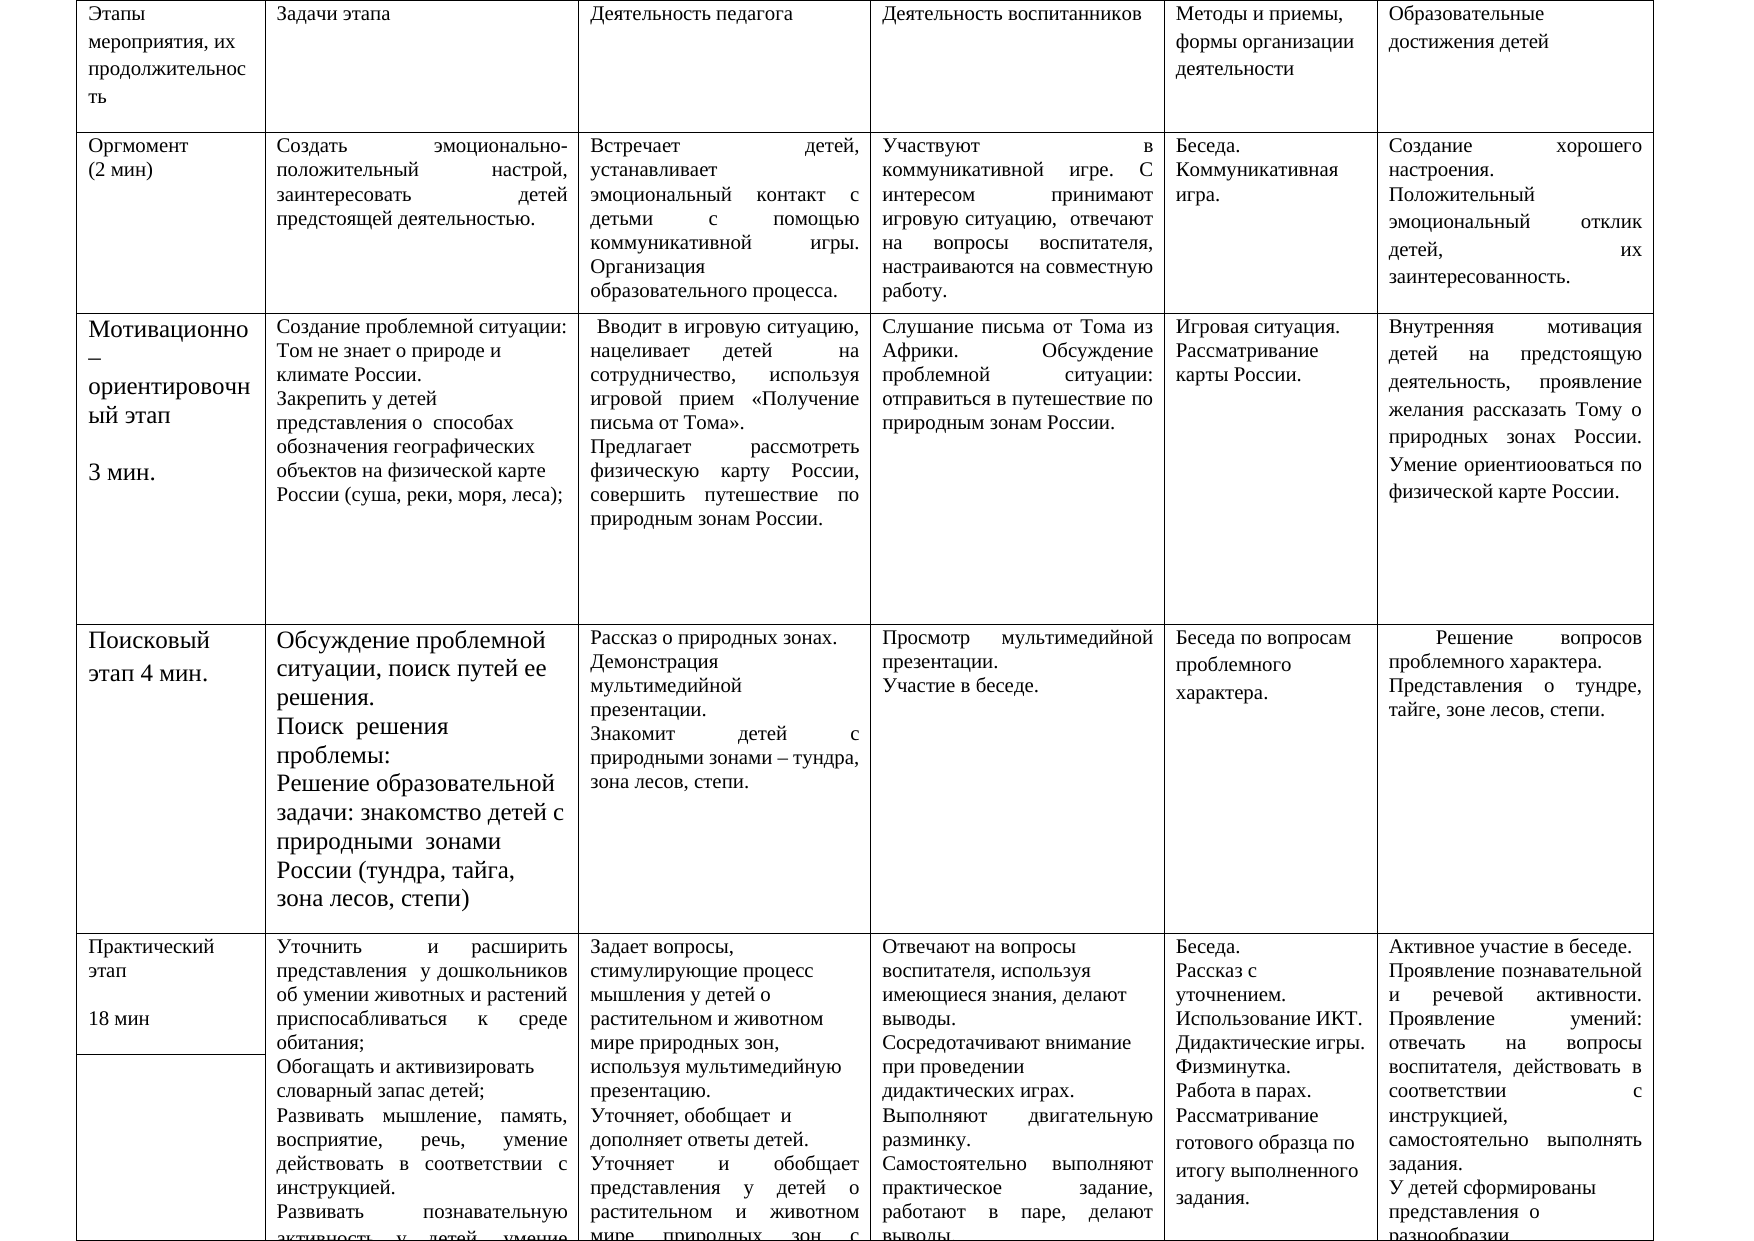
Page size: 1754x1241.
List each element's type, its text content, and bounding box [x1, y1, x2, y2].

table_cell Создание проблемной ситуации: Том не знает о природе и климате России. Закрепить у детей представления о способах обозначения географических объектов на физической карте России (суша, реки, моря, леса); [266, 314, 578, 624]
table_cell Уточнить и расширить представления у дошкольников об умении животных и растений приспосабливаться к среде обитания; Обогащать и активизировать словарный запас детей; Развивать мышление, память, восприятие, речь, умение действовать в соответствии с инструкцией. Развивать познавательную активность у детей, умение анализировать изученный материал, действовать в соответствии с инструкцией, работать в паре. [266, 934, 578, 1240]
table_cell Просмотр мультимедийной презентации. Участие в беседе. [871, 625, 1164, 933]
table_cell Участвуют в коммуникативной игре. С интересом принимают игровую ситуацию, отвечают на вопросы воспитателя, настраиваются на совместную работу. [871, 133, 1164, 313]
table_cell Решение вопросов проблемного характера. Представления о тундре, тайге, зоне лесов, степи. [1378, 625, 1653, 933]
table_header Задачи этапа [266, 1, 578, 132]
table_cell Активное участие в беседе. Проявление познавательной и речевой активности. Проявление умений: отвечать на вопросы воспитателя, действовать в соответствии с инструкцией, самостоятельно выполнять задания. У детей сформированы представления о разнообразии растительного и животного мира России. Дети имеют представления о приспособлении растений и животных к климатическим условиям природных зон. Проявление умения действовать в соответствии с инструкцией, работать в паре. Дети имеют представления о разнообразии растительного и животного мира природных зон (тундра, зона лесов, степи); [1378, 934, 1653, 1240]
table_header Этапы мероприятия, их продолжительность [77, 1, 265, 132]
table_cell Оргмомент (2 мин) [77, 133, 265, 313]
table_cell Внутренняя мотивация детей на предстоящую деятельность, проявление желания рассказать Тому о природных зонах России. Умение ориентиооваться по физической карте России. [1378, 314, 1653, 624]
table_header Деятельность воспитанников [871, 1, 1164, 132]
table_cell Практический этап 18 мин [77, 934, 265, 1054]
table_cell Встречает детей, устанавливает эмоциональный контакт с детьми с помощью коммуникативной игры. Организация образовательного процесса. [579, 133, 870, 313]
table_header Образовательные достижения детей [1378, 1, 1653, 132]
table_cell Беседа. Рассказ с уточнением. Использование ИКТ. Дидактические игры. Физминутка. Работа в парах. Рассматривание готового образца по итогу выполненного задания. [1165, 934, 1377, 1240]
table_cell Слушание письма от Тома из Африки. Обсуждение проблемной ситуации: отправиться в путешествие по природным зонам России. [871, 314, 1164, 624]
table_header Методы и приемы, формы организации деятельности [1165, 1, 1377, 132]
table_cell Мотивационно –ориентировочный этап 3 мин. [77, 314, 265, 624]
table_cell [77, 1055, 265, 1240]
table_cell Обсуждение проблемной ситуации, поиск путей ее решения. Поиск решения проблемы: Решение образовательной задачи: знакомство детей с природными зонами России (тундра, тайга, зона лесов, степи) [266, 625, 578, 933]
table_cell Создание хорошего настроения. Положительный эмоциональный отклик детей, их заинтересованность. [1378, 133, 1653, 313]
table_cell Игровая ситуация. Рассматривание карты России. [1165, 314, 1377, 624]
table_cell Беседа по вопросам проблемного характера. [1165, 625, 1377, 933]
table_cell Задает вопросы, стимулирующие процесс мышления у детей о растительном и животном мире природных зон, используя мультимедийную презентацию. Уточняет, обобщает и дополняет ответы детей. Уточняет и обобщает представления у детей о растительном и животном мире природных зон с помощью Р/И «Составь целое из частей», «Четвертый лишний», «Угадай, чья тень?» Организовывает самостоятельную деятельность детей (Р/И «Составь целое из частей») Наблюдает за детьми во время выполнения задания, поощряет, оказывает индивидуальную помощь Проводит физкультминутку. Предлагает детям игровое задание «Засели природные зоны» [579, 934, 870, 1240]
table_cell Отвечают на вопросы воспитателя, используя имеющиеся знания, делают выводы. Сосредотачивают внимание при проведении дидактических играх. Выполняют двигательную разминку. Самостоятельно выполняют практическое задание, работают в паре, делают выводы. [871, 934, 1164, 1240]
table_cell Вводит в игровую ситуацию, нацеливает детей на сотрудничество, используя игровой прием «Получение письма от Тома». Предлагает рассмотреть физическую карту России, совершить путешествие по природным зонам России. [579, 314, 870, 624]
table_cell Создать эмоционально-положительный настрой, заинтересовать детей предстоящей деятельностью. [266, 133, 578, 313]
table_cell Рассказ о природных зонах. Демонстрация мультимедийной презентации. Знакомит детей с природными зонами – тундра, зона лесов, степи. [579, 625, 870, 933]
table_header Деятельность педагога [579, 1, 870, 132]
table_cell Беседа. Коммуникативная игра. [1165, 133, 1377, 313]
table_cell Поисковый этап 4 мин. [77, 625, 265, 933]
